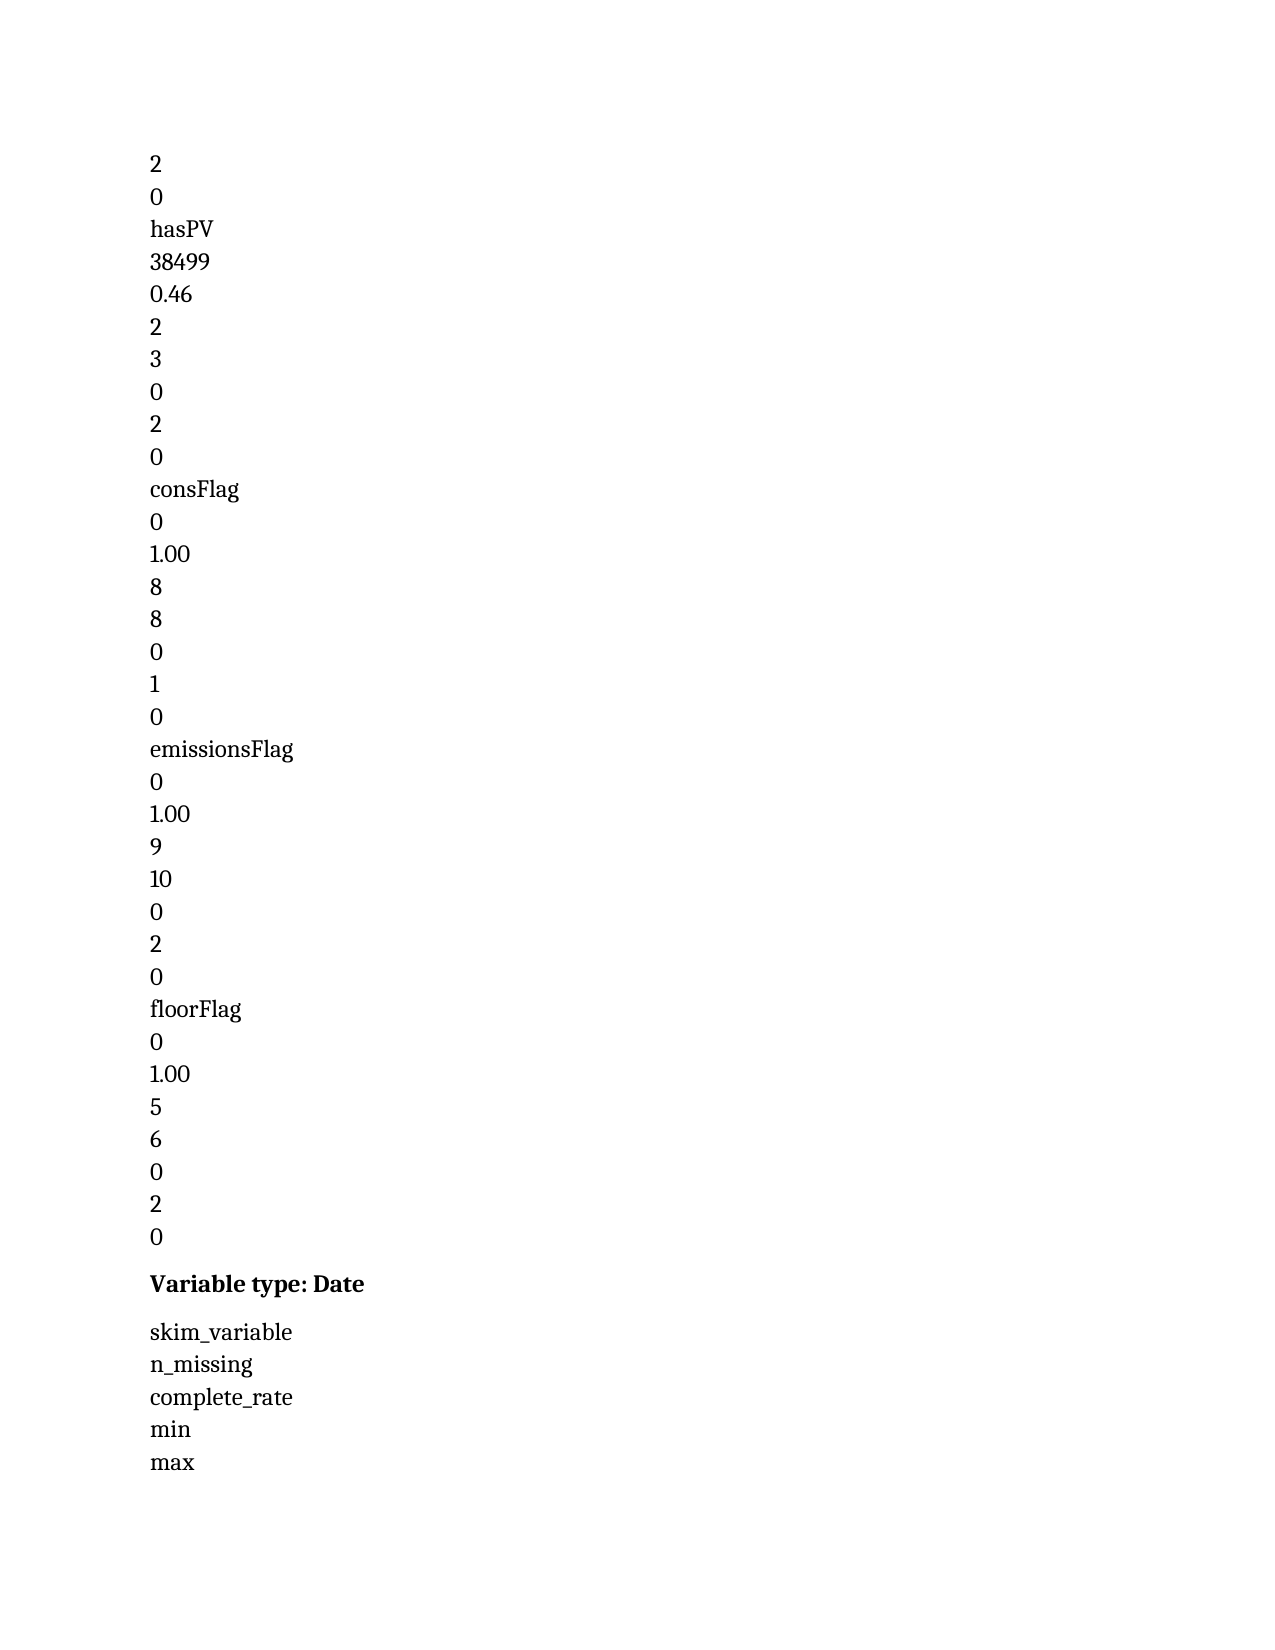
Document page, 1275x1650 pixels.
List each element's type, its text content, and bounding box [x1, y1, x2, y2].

text n_missing [150, 1350, 1125, 1379]
text 1.00 [150, 1060, 1125, 1089]
text hasPV [150, 215, 1125, 244]
text 2 [150, 312, 1125, 341]
text 0 [150, 702, 1125, 731]
text 2 [150, 150, 1125, 179]
text consFlag [150, 475, 1125, 504]
text 1 [150, 670, 1125, 699]
text skim_variable [150, 1317, 1125, 1346]
text 0.46 [150, 280, 1125, 309]
text 8 [150, 605, 1125, 634]
text 0 [150, 507, 1125, 536]
text 2 [150, 1190, 1125, 1219]
text 0 [150, 962, 1125, 991]
text 0 [150, 897, 1125, 926]
text min [150, 1415, 1125, 1444]
text 1.00 [150, 540, 1125, 569]
text 0 [150, 767, 1125, 796]
text 0 [150, 442, 1125, 471]
text Variable type: Date [150, 1270, 1125, 1299]
text 0 [150, 377, 1125, 406]
text 0 [150, 182, 1125, 211]
text 5 [150, 1092, 1125, 1121]
text emissionsFlag [150, 735, 1125, 764]
text 0 [150, 1027, 1125, 1056]
text floorFlag [150, 995, 1125, 1024]
text 38499 [150, 247, 1125, 276]
text 8 [150, 572, 1125, 601]
text 2 [150, 930, 1125, 959]
text 2 [150, 410, 1125, 439]
text 0 [150, 1222, 1125, 1251]
text 6 [150, 1125, 1125, 1154]
text 10 [150, 865, 1125, 894]
text 9 [150, 832, 1125, 861]
text 0 [150, 637, 1125, 666]
text max [150, 1447, 1125, 1476]
text 0 [150, 1157, 1125, 1186]
text complete_rate [150, 1382, 1125, 1411]
text 3 [150, 345, 1125, 374]
text 1.00 [150, 800, 1125, 829]
